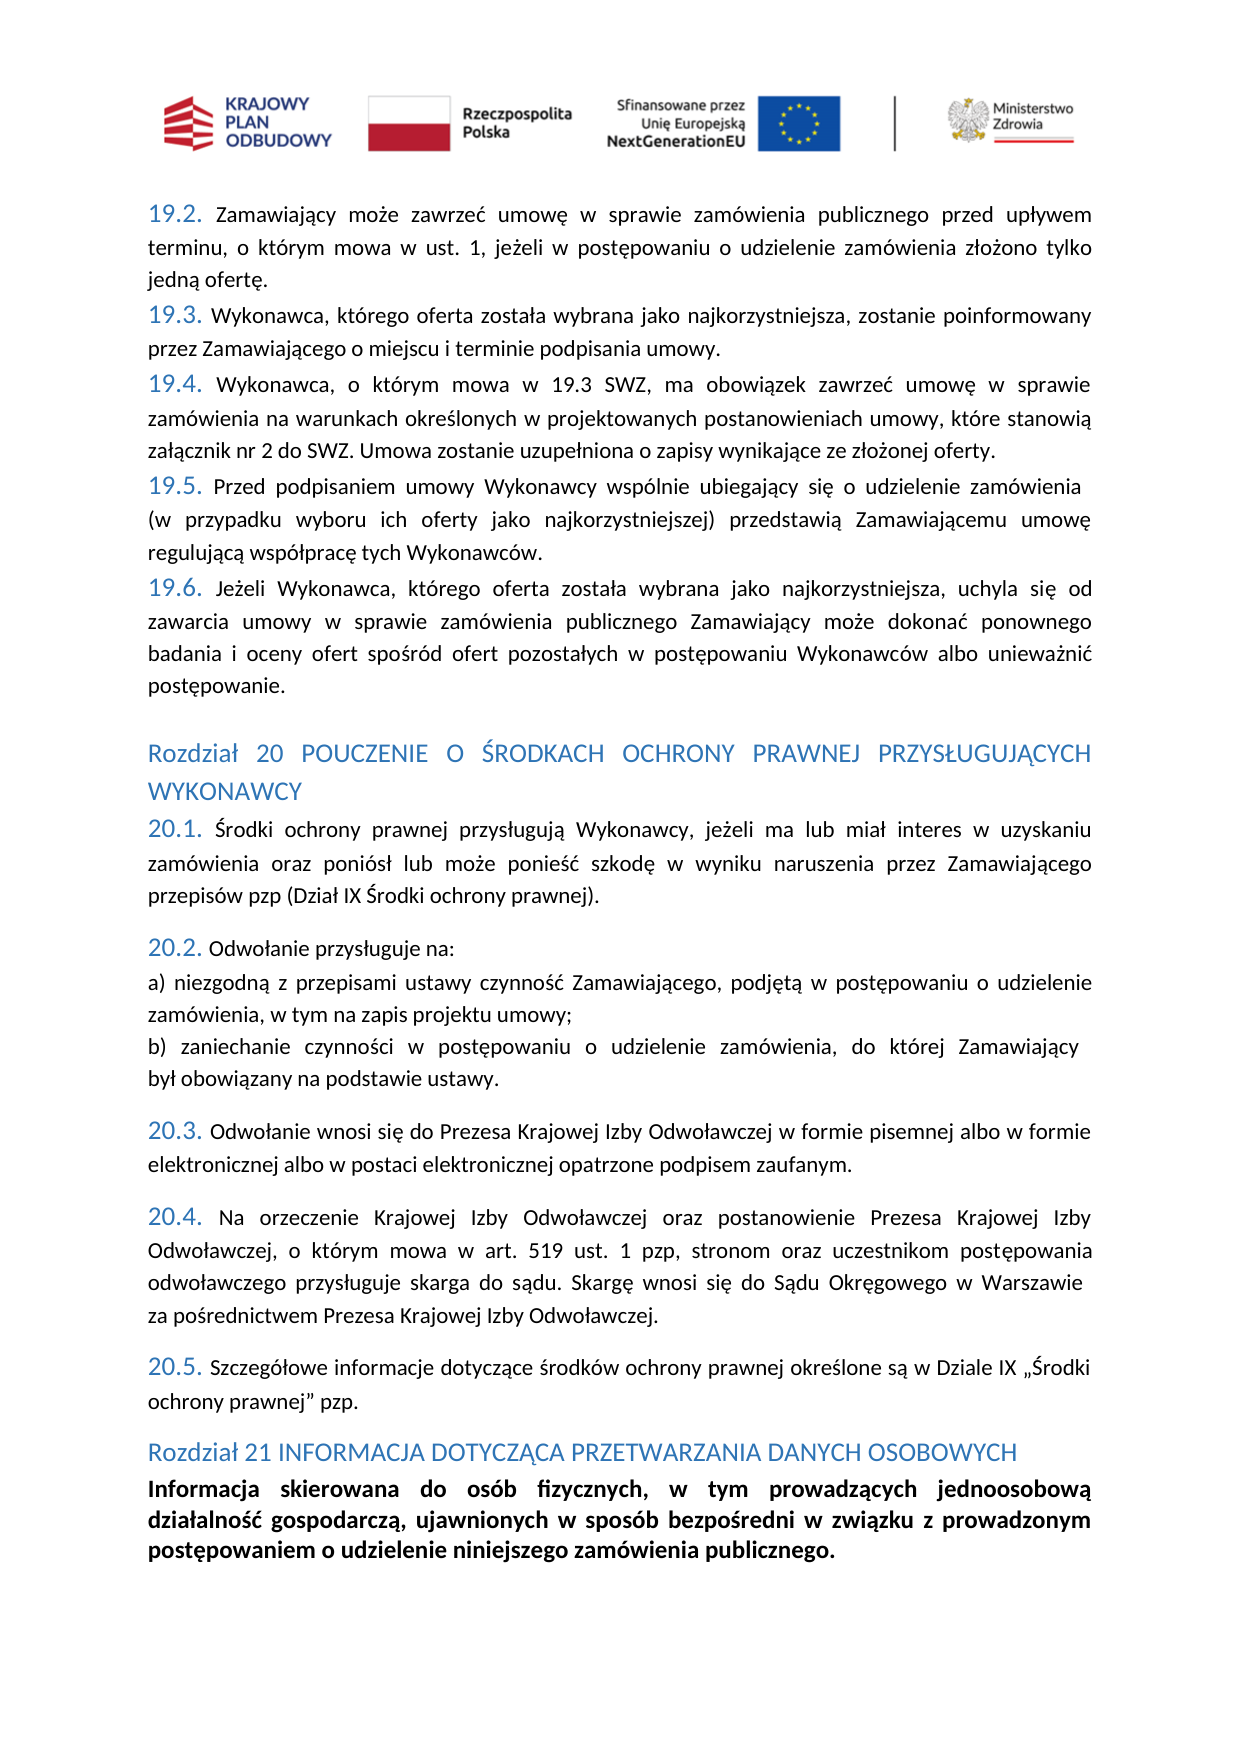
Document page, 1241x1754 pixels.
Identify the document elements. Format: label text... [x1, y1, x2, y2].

text 20.5. Szczegółowe informacje dotyczące środków ochrony prawnej określone są w Dziale IX „Środki ochrony prawnej” pzp. [148, 1349, 1093, 1415]
text 19.3. Wykonawca, którego oferta została wybrana jako najkorzystniejsza, zostanie poinformowany przez Zamawiającego o miejscu i terminie podpisania umowy. [148, 297, 1093, 362]
subtitle Rozdział 20 POUCZENIE O ŚRODKACH OCHRONY PRAWNEJ PRZYSŁUGUJĄCYCH WYKONAWCY [148, 736, 1093, 807]
text 19.6. Jeżeli Wykonawca, którego oferta została wybrana jako najkorzystniejsza, uchyla się od zawarcia umowy w sprawie zamówienia publicznego Zamawiający może dokonać ponownego badania i oceny ofert spośród ofert pozostałych w postępowaniu Wykonawców albo unieważnić postępowanie. [148, 570, 1093, 699]
subtitle Rozdział 21 INFORMACJA DOTYCZĄCA PRZETWARZANIA DANYCH OSOBOWYCH [148, 1436, 1093, 1469]
text 19.5. Przed podpisaniem umowy Wykonawcy wspólnie ubiegający się o udzielenie zamówienia (w przypadku wyboru ich oferty jako najkorzystniejszej) przedstawią Zamawiającemu umowę regulującą współpracę tych Wykonawców. [148, 468, 1093, 566]
text 20.2. Odwołanie przysługuje na: [148, 930, 1093, 963]
text a) niezgodną z przepisami ustawy czynność Zamawiającego, podjętą w postępowaniu o udzielenie zamówienia, w tym na zapis projektu umowy; [148, 968, 1093, 1028]
text 19.4. Wykonawca, o którym mowa w 19.3 SWZ, ma obowiązek zawrzeć umowę w sprawie zamówienia na warunkach określonych w projektowanych postanowieniach umowy, które stanowią załącznik nr 2 do SWZ. Umowa zostanie uzupełniona o zapisy wynikające ze złożonej oferty. [148, 367, 1093, 464]
text 19.2. Zamawiający może zawrzeć umowę w sprawie zamówienia publicznego przed upływem terminu, o którym mowa w ust. 1, jeżeli w postępowaniu o udzielenie zamówienia złożono tylko jedną ofertę. [148, 196, 1093, 293]
text 20.4. Na orzeczenie Krajowej Izby Odwoławczej oraz postanowienie Prezesa Krajowej Izby Odwoławczej, o którym mowa w art. 519 ust. 1 pzp, stronom oraz uczestnikom postępowania odwoławczego przysługuje skarga do sądu. Skargę wnosi się do Sądu Okręgowego w Warszawie za pośrednictwem Prezesa Krajowej Izby Odwoławczej. [148, 1199, 1093, 1329]
text 20.1. Środki ochrony prawnej przysługują Wykonawcy, jeżeli ma lub miał interes w uzyskaniu zamówienia oraz poniósł lub może ponieść szkodę w wyniku naruszenia przez Zamawiającego przepisów pzp (Dział IX Środki ochrony prawnej). [148, 812, 1093, 909]
text 20.3. Odwołanie wnosi się do Prezesa Krajowej Izby Odwoławczej w formie pisemnej albo w formie elektronicznej albo w postaci elektronicznej opatrzone podpisem zaufanym. [148, 1113, 1093, 1178]
picture [147, 73, 1093, 168]
text Informacja skierowana do osób fizycznych, w tym prowadzących jednoosobową działalność gospodarczą, ujawnionych w sposób bezpośredni w związku z prowadzonym postępowaniem o udzielenie niniejszego zamówienia publicznego. [148, 1473, 1093, 1565]
text b) zaniechanie czynności w postępowaniu o udzielenie zamówienia, do której Zamawiający był obowiązany na podstawie ustawy. [148, 1032, 1093, 1092]
